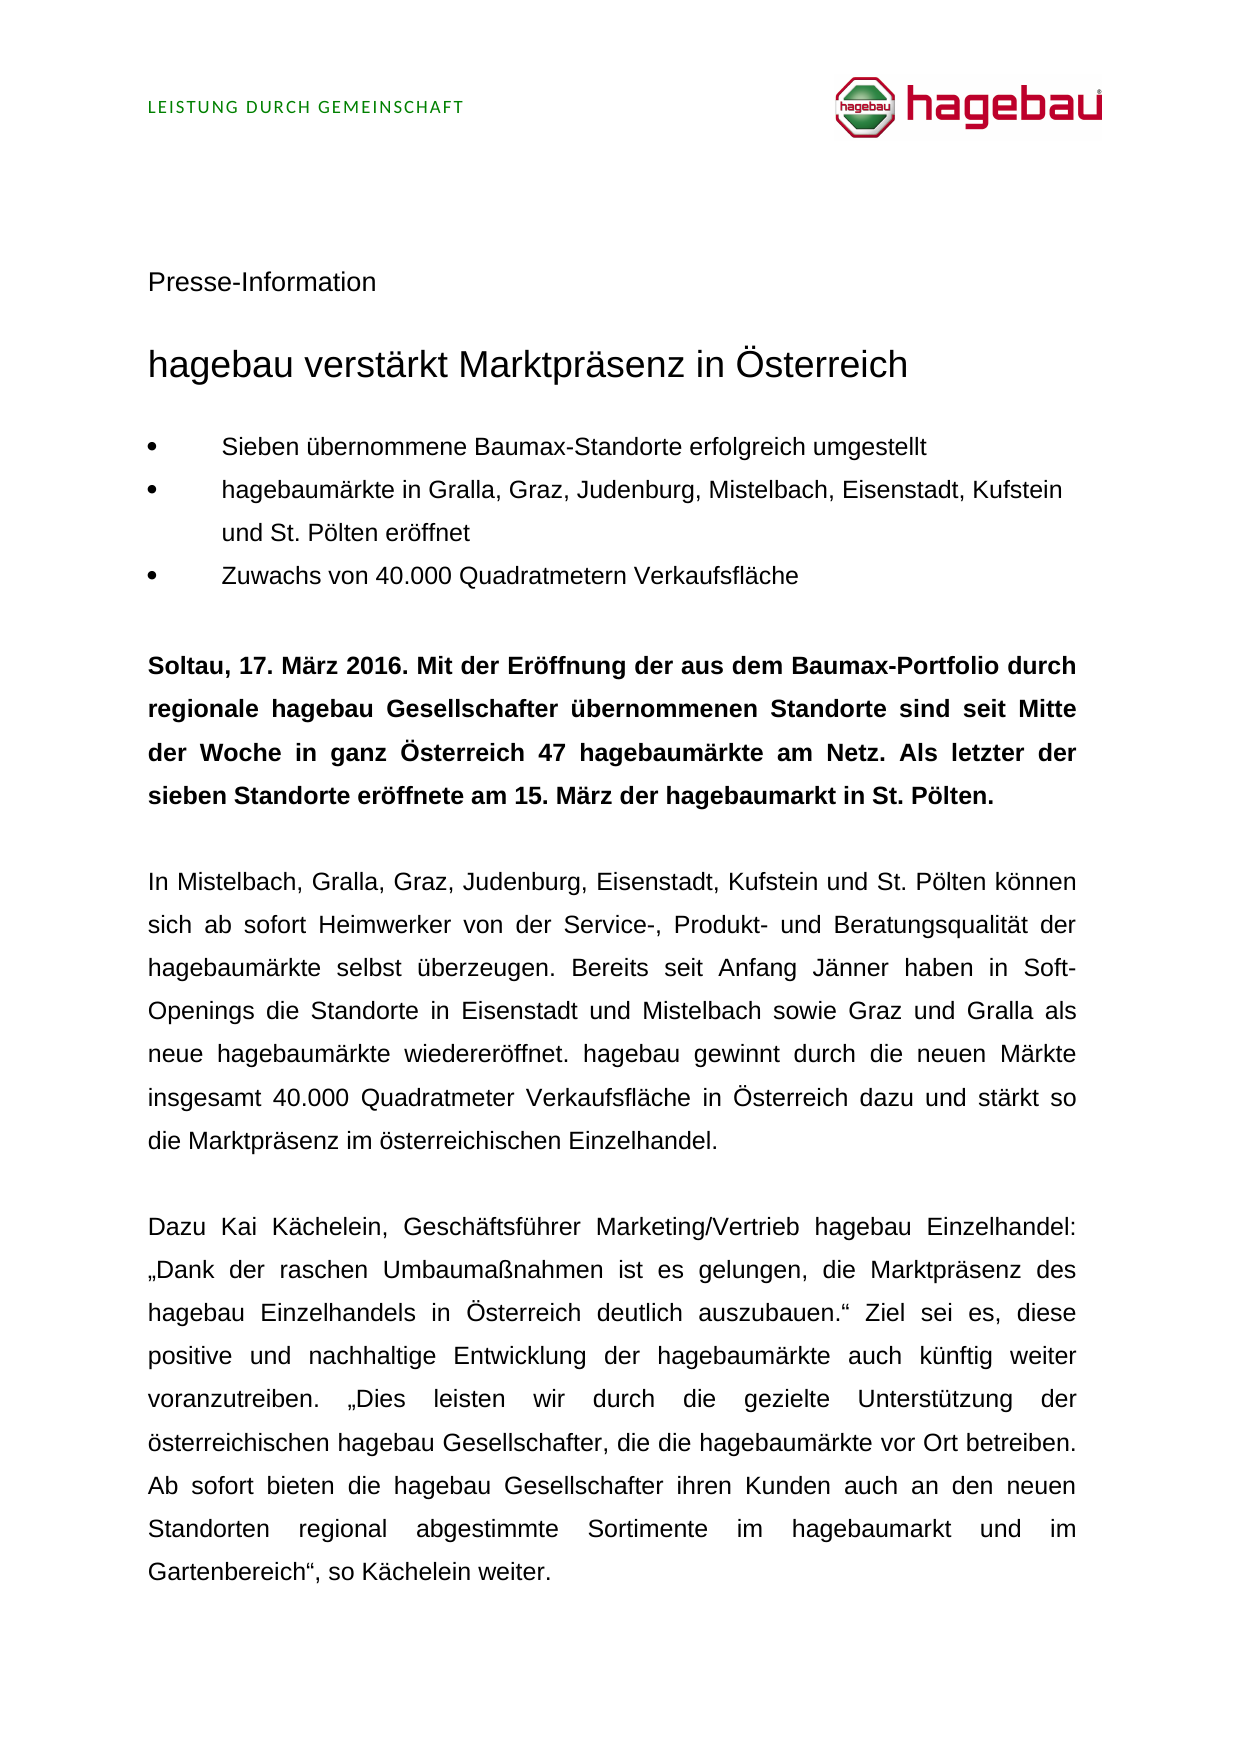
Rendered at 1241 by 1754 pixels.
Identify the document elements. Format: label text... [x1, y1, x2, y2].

text hagebau verstärkt Marktpräsenz in Österreich [148, 342, 1078, 385]
list Sieben übernommene Baumax-Standorte erfolgreich umgestellt [148, 432, 1078, 460]
text Presse-Information [148, 266, 1107, 297]
text In Mistelbach, Gralla, Graz, Judenburg, Eisenstadt, Kufstein und St. Pölten können sich ab sofort Heimwerker von der Service-, Produkt- und Beratungsqualität der hagebaumärkte selbst überzeugen. Bereits seit Anfang Jänner haben in Soft-Openings die Standorte in Eisenstadt und Mistelbach sowie Graz und Gralla als neue hagebaumärkte wiedereröffnet. hagebau gewinnt durch die neuen Märkte insgesamt 40.000 Quadratmeter Verkaufsfläche in Österreich dazu und stärkt so die Marktpräsenz im österreichischen Einzelhandel. [148, 867, 1078, 1154]
text Soltau, 17. März 2016. Mit der Eröffnung der aus dem Baumax-Portfolio durch regionale hagebau Gesellschafter übernommenen Standorte sind seit Mitte der Woche in ganz Österreich 47 hagebaumärkte am Netz. Als letzter der sieben Standorte eröffnete am 15. März der hagebaumarkt in St. Pölten. [148, 651, 1078, 809]
list Zuwachs von 40.000 Quadratmetern Verkaufsfläche [148, 561, 1078, 590]
list hagebaumärkte in Gralla, Graz, Judenburg, Mistelbach, Eisenstadt, Kufstein [148, 475, 1078, 504]
list und St. Pölten eröffnet [148, 518, 1078, 547]
text Dazu Kai Kächelein, Geschäftsführer Marketing/Vertrieb hagebau Einzelhandel: „Dank der raschen Umbaumaßnahmen ist es gelungen, die Marktpräsenz des hagebau Einzelhandels in Österreich deutlich auszubauen.“ Ziel sei es, diese positive und nachhaltige Entwicklung der hagebaumärkte auch künftig weiter voranzutreiben. „Dies leisten wir durch die gezielte Unterstützung der österreichischen hagebau Gesellschafter, die die hagebaumärkte vor Ort betreiben. Ab sofort bieten die hagebau Gesellschafter ihren Kunden auch an den neuen Standorten regional abgestimmte Sortimente im hagebaumarkt und im Gartenbereich“, so Kächelein weiter. [148, 1212, 1078, 1586]
picture [833, 74, 1103, 140]
